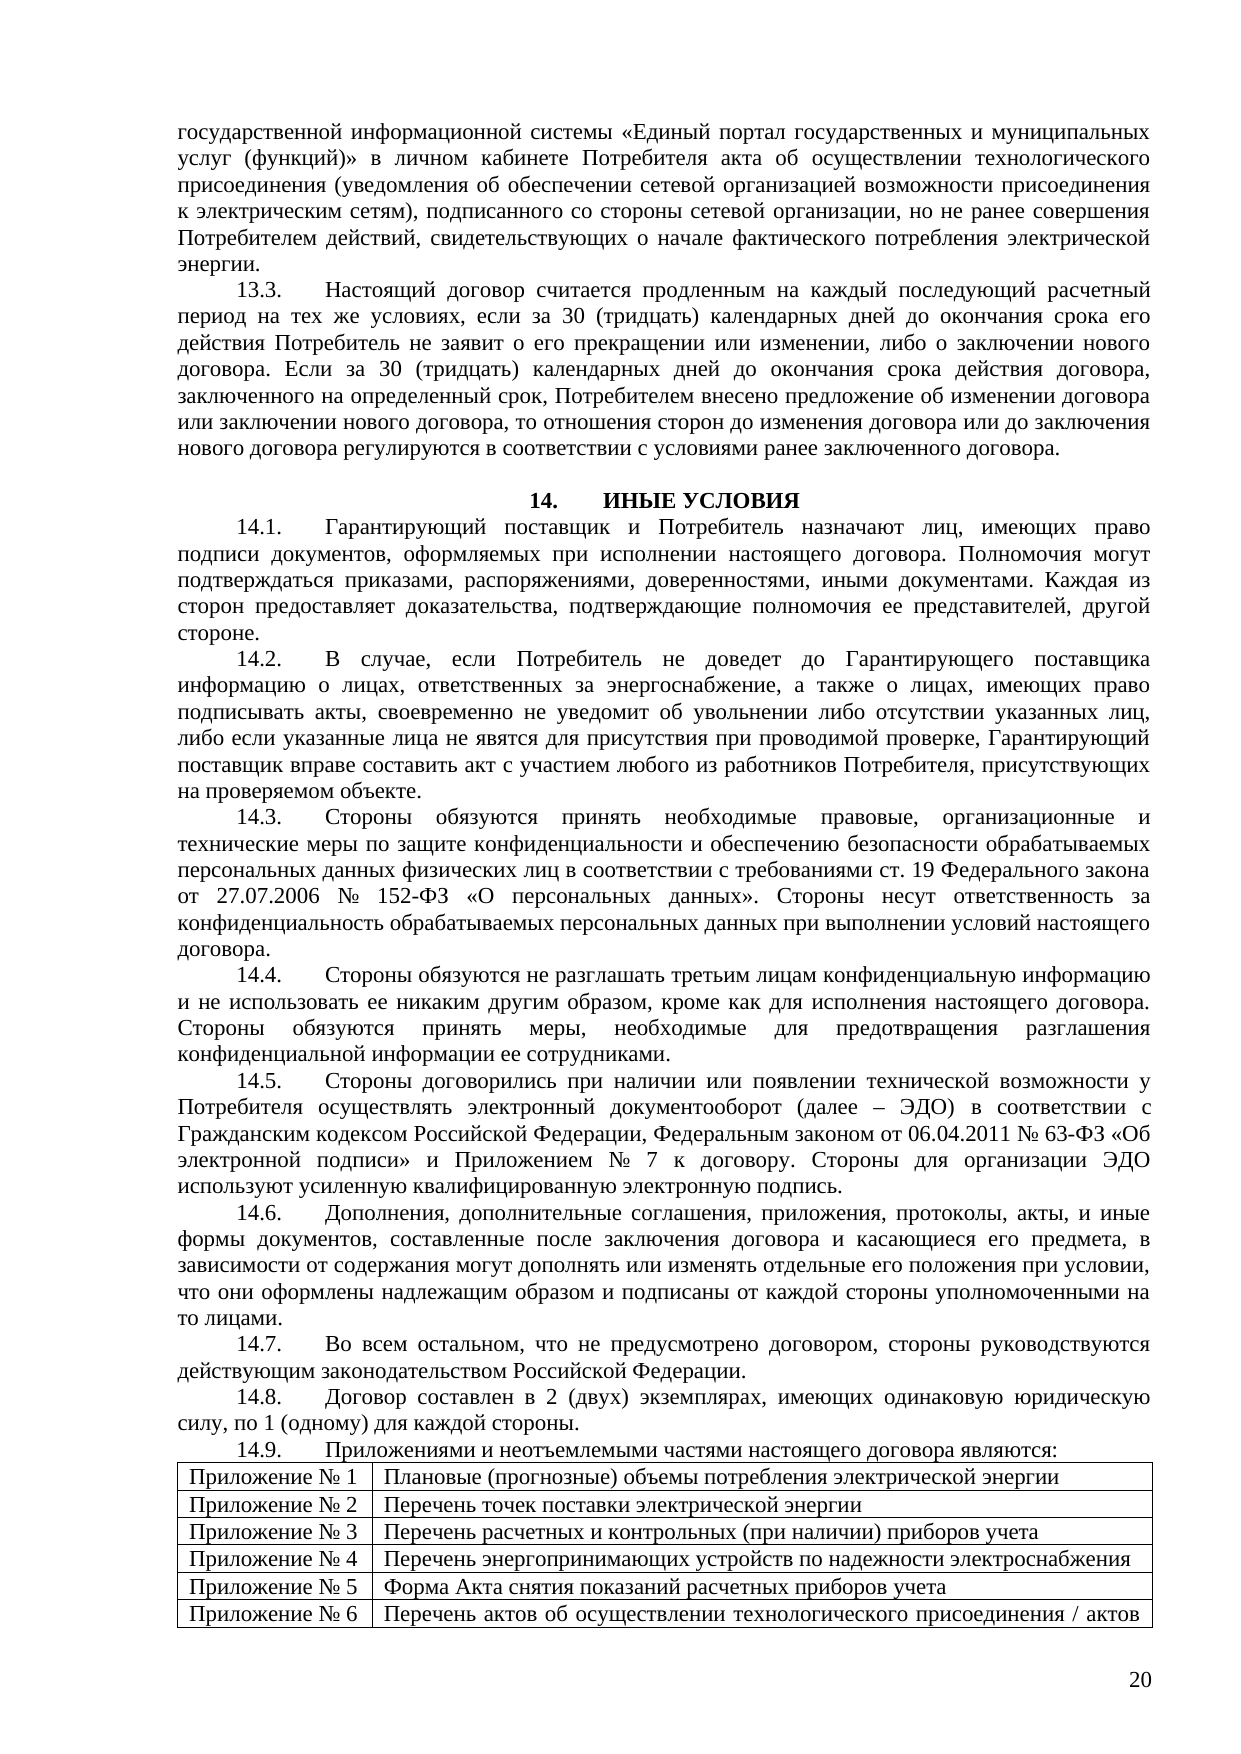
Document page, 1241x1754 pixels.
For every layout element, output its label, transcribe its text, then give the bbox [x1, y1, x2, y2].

list Стороны обязуются не разглашать третьим лицам конфиденциальную информацию и не использовать ее никаким другим образом, кроме как для исполнения настоящего договора. Стороны обязуются принять меры, необходимые для предотвращения разглашения конфиденциальной информации ее сотрудниками. [177, 961, 1152, 1067]
list ИНЫЕ УСЛОВИЯ [177, 487, 1152, 513]
list Приложениями и неотъемлемыми частями настоящего договора являются: [177, 1436, 1152, 1462]
table_cell Приложение № 2 [178, 1491, 372, 1517]
list Договор составлен в 2 (двух) экземплярах, имеющих одинаковую юридическую силу, по 1 (одному) для каждой стороны. [177, 1383, 1152, 1436]
list В случае, если Потребитель не доведет до Гарантирующего поставщика информацию о лицах, ответственных за энергоснабжение, а также о лицах, имеющих право подписывать акты, своевременно не уведомит об увольнении либо отсутствии указанных лиц, либо если указанные лица не явятся для присутствия при проводимой проверке, Гарантирующий поставщик вправе составить акт с участием любого из работников Потребителя, присутствующих на проверяемом объекте. [177, 645, 1152, 803]
list Стороны обязуются принять необходимые правовые, организационные и технические меры по защите конфиденциальности и обеспечению безопасности обрабатываемых персональных данных физических лиц в соответствии с требованиями ст. 19 Федерального закона от 27.07.2006 № 152-ФЗ «О персональных данных». Стороны несут ответственность за конфиденциальность обрабатываемых персональных данных при выполнении условий настоящего договора. [177, 803, 1152, 961]
table_cell Перечень энергопринимающих устройств по надежности электроснабжения [373, 1545, 1152, 1572]
table_cell Перечень расчетных и контрольных (при наличии) приборов учета [373, 1518, 1152, 1544]
table_cell Приложение № 4 [178, 1545, 372, 1572]
list Во всем остальном, что не предусмотрено договором, стороны руководствуются действующим законодательством Российской Федерации. [177, 1330, 1152, 1383]
table_cell Форма Акта снятия показаний расчетных приборов учета [373, 1573, 1152, 1599]
table_header Плановые (прогнозные) объемы потребления электрической энергии [373, 1463, 1152, 1489]
list Дополнения, дополнительные соглашения, приложения, протоколы, акты, и иные формы документов, составленные после заключения договора и касающиеся его предмета, в зависимости от содержания могут дополнять или изменять отдельные его положения при условии, что они оформлены надлежащим образом и подписаны от каждой стороны уполномоченными на то лицами. [177, 1199, 1152, 1330]
table_header Приложение № 1 [178, 1463, 372, 1489]
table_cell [373, 1600, 1152, 1627]
list Настоящий договор считается продленным на каждый последующий расчетный период на тех же условиях, если за 30 (тридцать) календарных дней до окончания срока его действия Потребитель не заявит о его прекращении или изменении, либо о заключении нового договора. Если за 30 (тридцать) календарных дней до окончания срока действия договора, заключенного на определенный срок, Потребителем внесено предложение об изменении договора или заключении нового договора, то отношения сторон до изменения договора или до заключения нового договора регулируются в соответствии с условиями ранее заключенного договора. [177, 276, 1152, 461]
list Стороны договорились при наличии или появлении технической возможности у Потребителя осуществлять электронный документооборот (далее – ЭДО) в соответствии с Гражданским кодексом Российской Федерации, Федеральным законом от 06.04.2011 № 63-ФЗ «Об электронной подписи» и Приложением № 7 к договору. Стороны для организации ЭДО используют усиленную квалифицированную электронную подпись. [177, 1067, 1152, 1199]
table_cell Перечень точек поставки электрической энергии [373, 1491, 1152, 1517]
table_cell Приложение № 3 [178, 1518, 372, 1544]
list Гарантирующий поставщик и Потребитель назначают лиц, имеющих право подписи документов, оформляемых при исполнении настоящего договора. Полномочия могут подтверждаться приказами, распоряжениями, доверенностями, иными документами. Каждая из сторон предоставляет доказательства, подтверждающие полномочия ее представителей, другой стороне. [177, 513, 1152, 645]
table_cell Приложение № 6 [178, 1600, 372, 1627]
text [177, 118, 1152, 276]
table_cell Приложение № 5 [178, 1573, 372, 1599]
